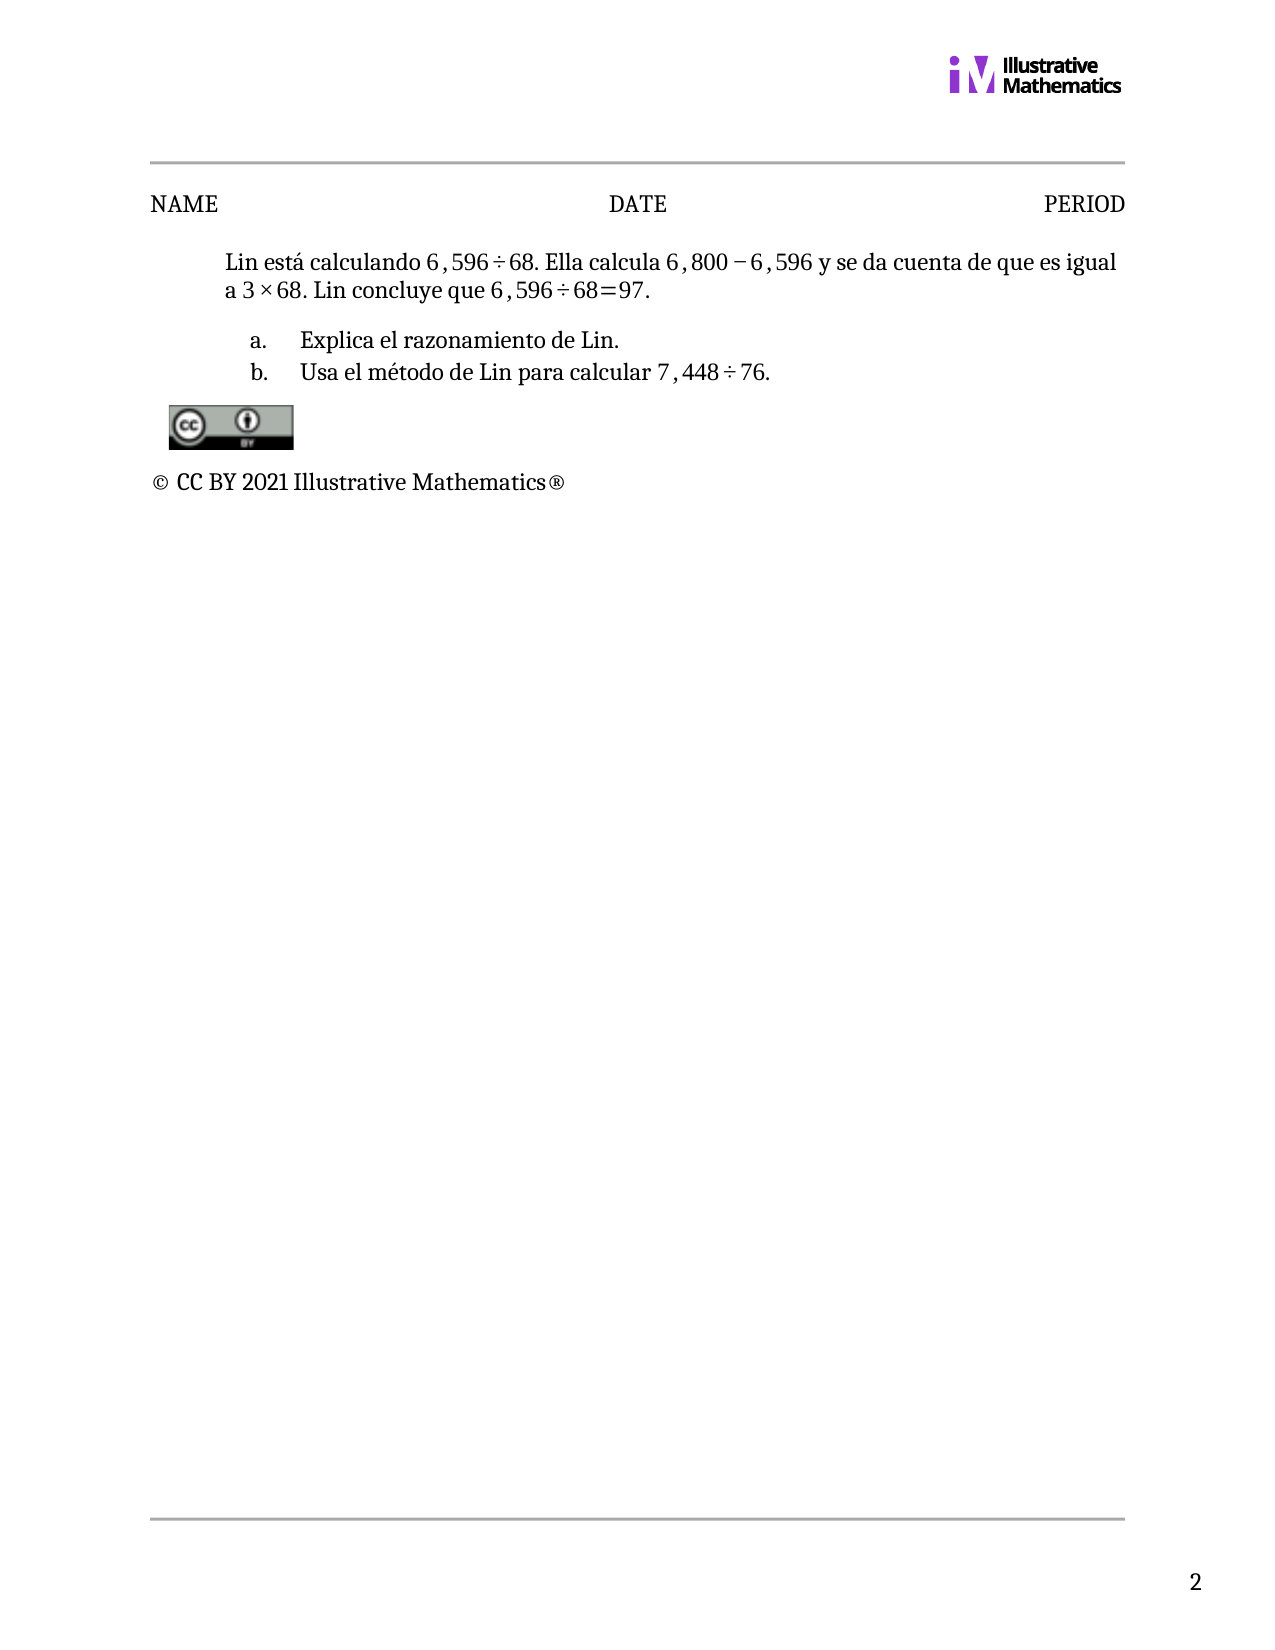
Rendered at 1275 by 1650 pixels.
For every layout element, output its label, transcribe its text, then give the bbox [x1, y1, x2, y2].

list Usa el método de Lin para calcular . [250, 358, 1125, 387]
list Lin está calculando . Ella calcula y se da cuenta de que es igual a . Lin concluye que . [175, 247, 1125, 305]
picture [949, 55, 1121, 93]
list Explica el razonamiento de Lin. [250, 326, 1125, 354]
picture [168, 405, 294, 450]
text © CC BY 2021 Illustrative Mathematics® [150, 468, 1125, 497]
